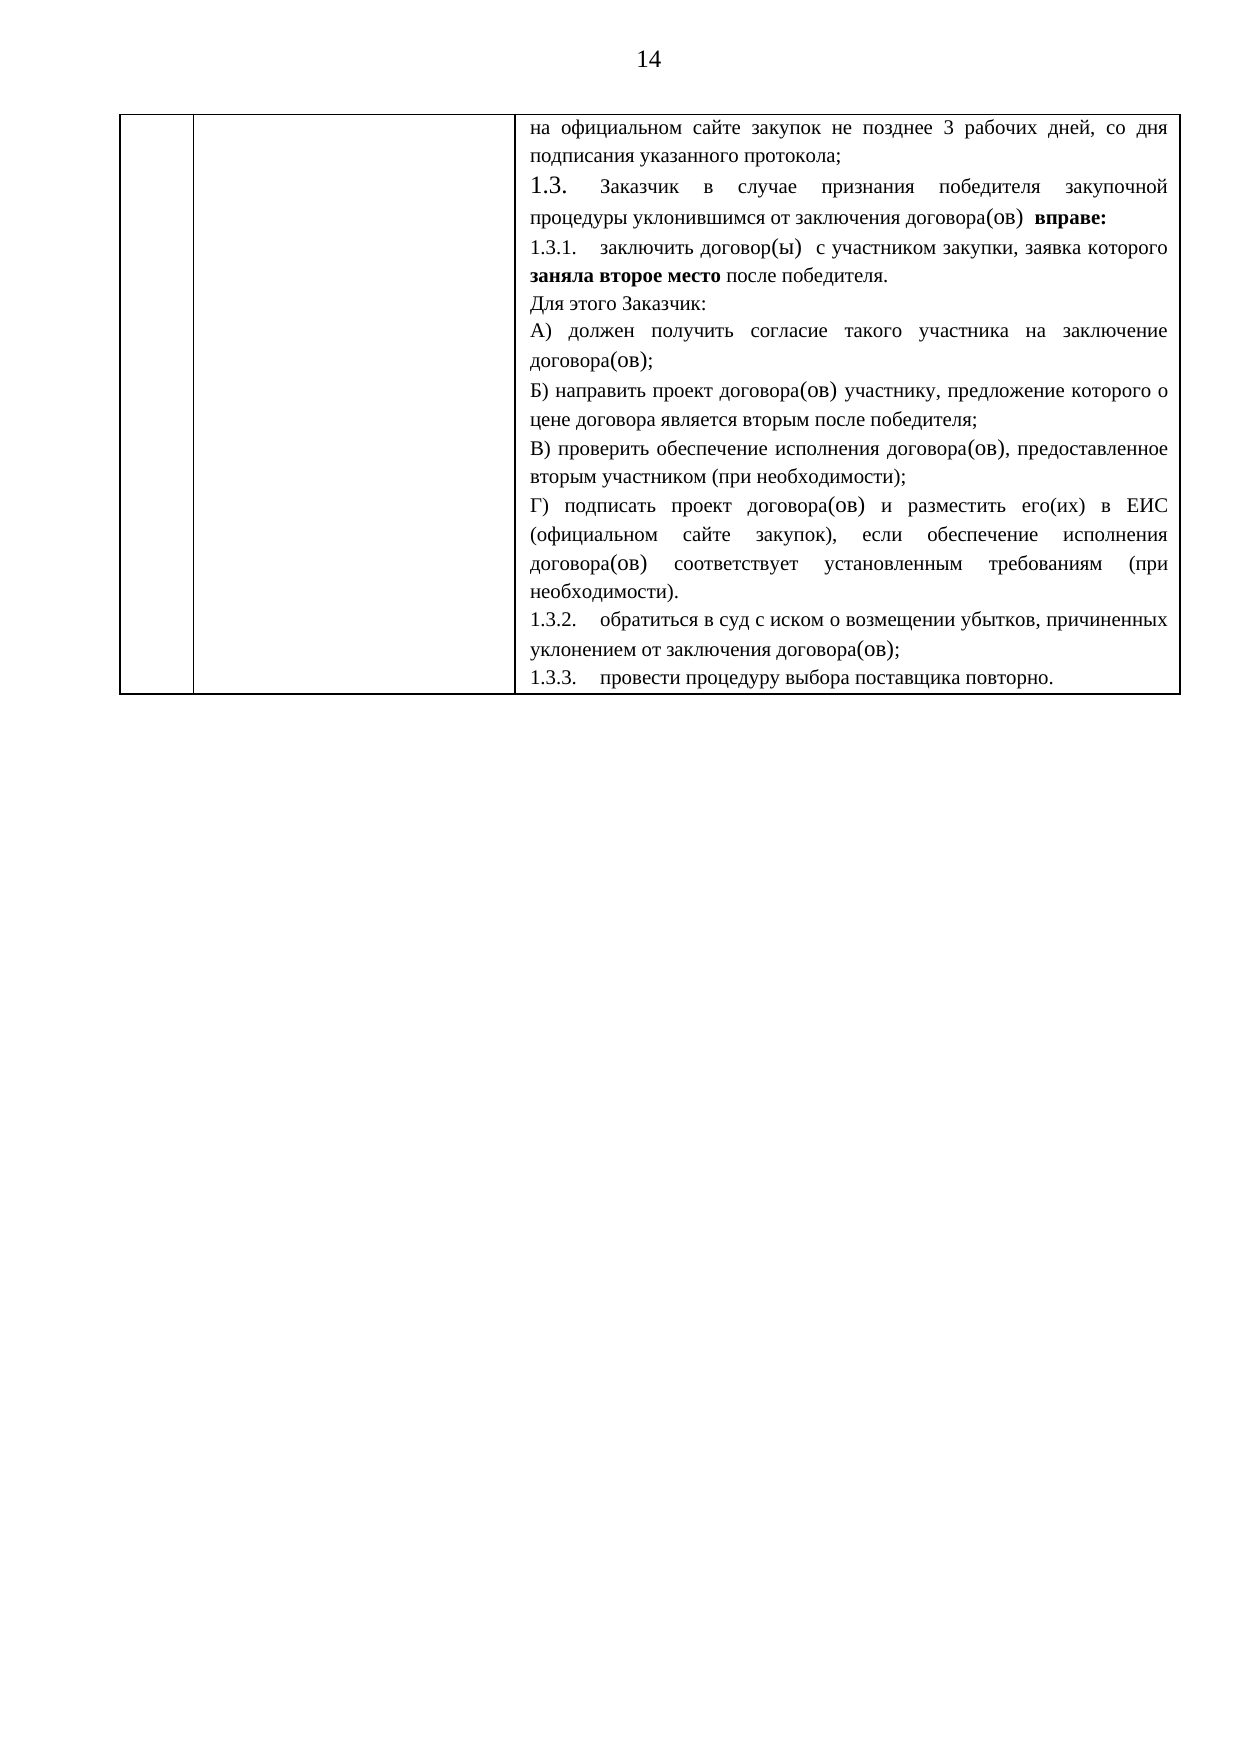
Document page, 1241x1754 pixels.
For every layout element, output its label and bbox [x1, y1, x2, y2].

table_cell [516, 115, 1179, 693]
table_cell [194, 115, 514, 693]
table_cell [121, 115, 193, 693]
